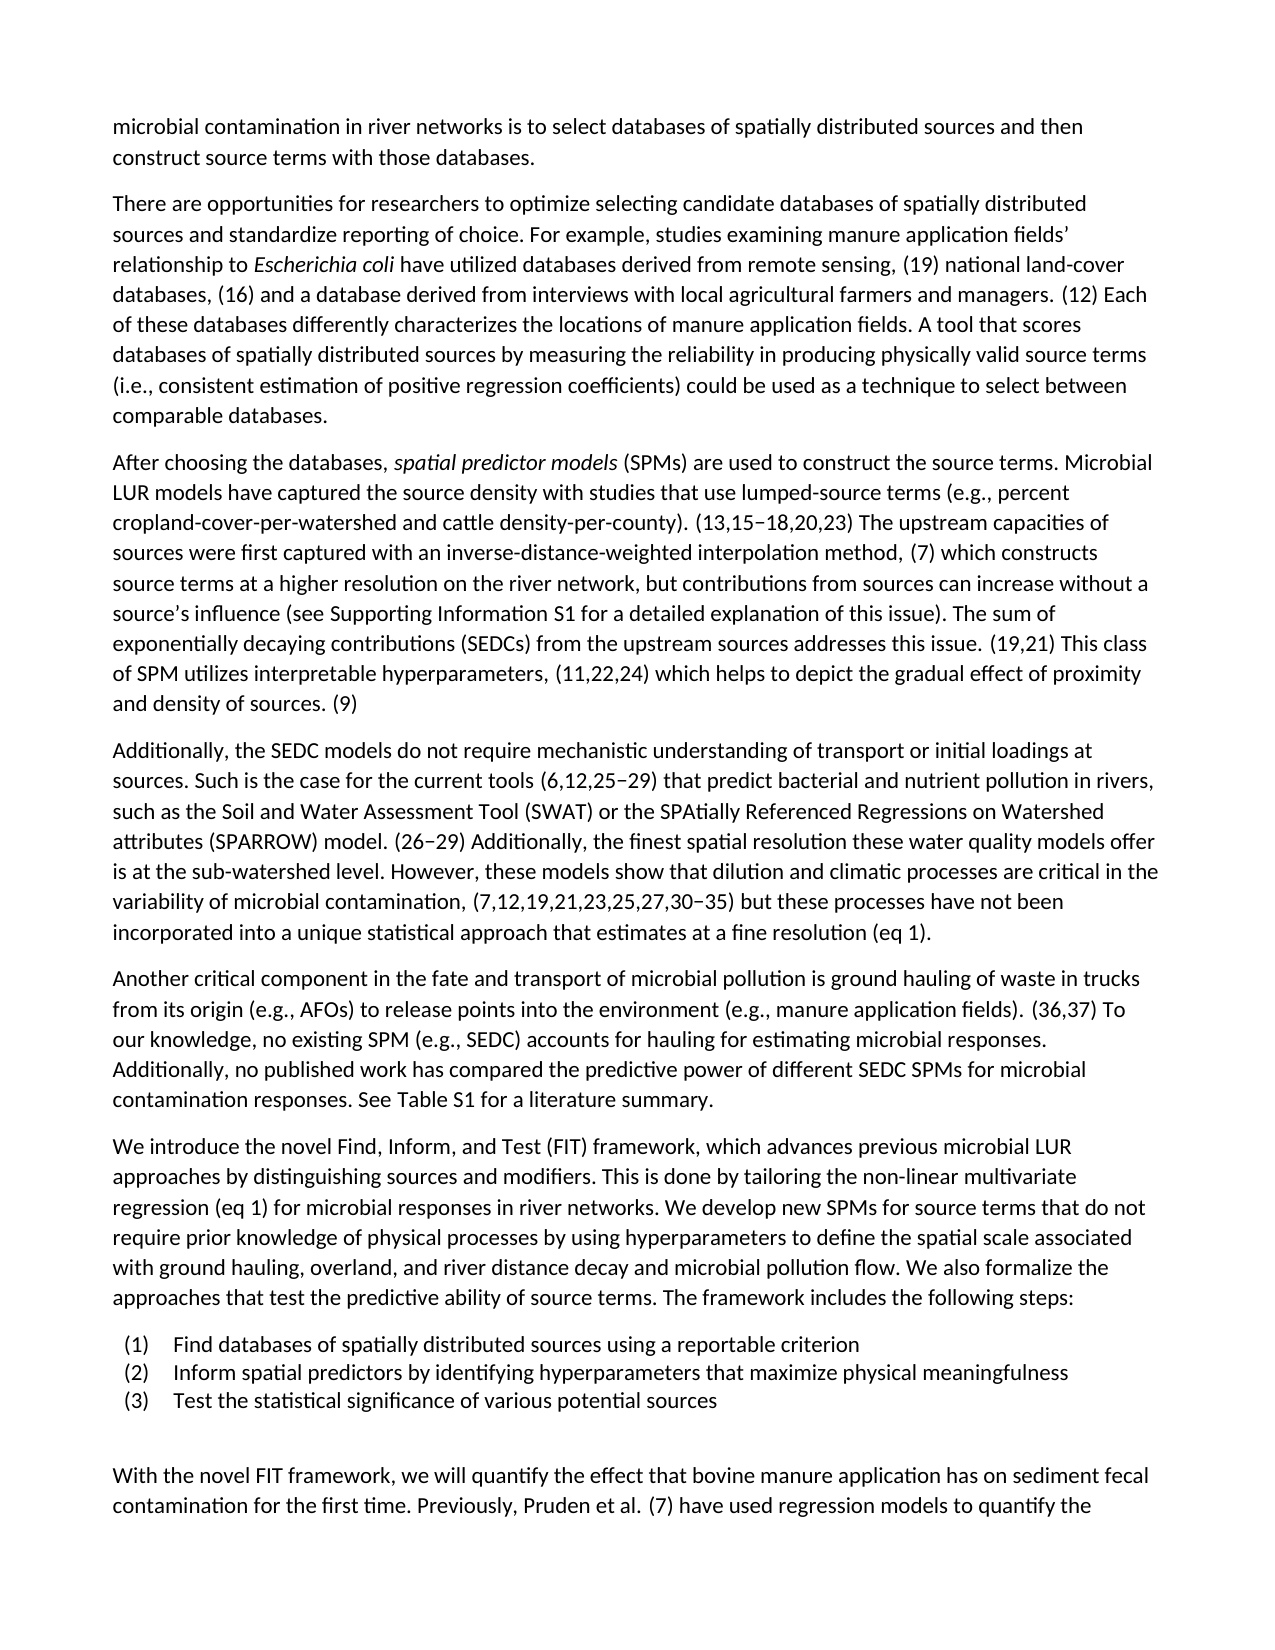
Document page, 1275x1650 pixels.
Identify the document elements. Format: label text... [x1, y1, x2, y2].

text Additionally, the SEDC models do not require mechanistic understanding of transport or initial loadings at sources. Such is the case for the current tools (6,12,25−29) that predict bacterial and nutrient pollution in rivers, such as the Soil and Water Assessment Tool (SWAT) or the SPAtially Referenced Regressions on Watershed attributes (SPARROW) model. (26−29) Additionally, the finest spatial resolution these water quality models offer is at the sub-watershed level. However, these models show that dilution and climatic processes are critical in the variability of microbial contamination, (7,12,19,21,23,25,27,30−35) but these processes have not been incorporated into a unique statistical approach that estimates at a fine resolution (eq 1). [112, 736, 1162, 946]
text There are opportunities for researchers to optimize selecting candidate databases of spatially distributed sources and standardize reporting of choice. For example, studies examining manure application fields’ relationship to Escherichia coli have utilized databases derived from remote sensing, (19) national land-cover databases, (16) and a database derived from interviews with local agricultural farmers and managers. (12) Each of these databases differently characterizes the locations of manure application fields. A tool that scores databases of spatially distributed sources by measuring the reliability in producing physically valid source terms (i.e., consistent estimation of positive regression coefficients) could be used as a technique to select between comparable databases. [112, 189, 1162, 429]
table_cell (2) [113, 1358, 162, 1386]
table_header (1) [113, 1330, 162, 1358]
text We introduce the novel Find, Inform, and Test (FIT) framework, which advances previous microbial LUR approaches by distinguishing sources and modifiers. This is done by tailoring the non-linear multivariate regression (eq 1) for microbial responses in river networks. We develop new SPMs for source terms that do not require prior knowledge of physical processes by using hyperparameters to define the spatial scale associated with ground hauling, overland, and river distance decay and microbial pollution flow. We also formalize the approaches that test the predictive ability of source terms. The framework includes the following steps: [112, 1132, 1162, 1311]
text Another critical component in the fate and transport of microbial pollution is ground hauling of waste in trucks from its origin (e.g., AFOs) to release points into the environment (e.g., manure application fields). (36,37) To our knowledge, no existing SPM (e.g., SEDC) accounts for hauling for estimating microbial responses. Additionally, no published work has compared the predictive power of different SEDC SPMs for microbial contamination responses. See Table S1 for a literature summary. [112, 964, 1162, 1113]
table_cell Inform spatial predictors by identifying hyperparameters that maximize physical meaningfulness [162, 1358, 1110, 1386]
text After choosing the databases, spatial predictor models (SPMs) are used to construct the source terms. Microbial LUR models have captured the source density with studies that use lumped-source terms (e.g., percent cropland-cover-per-watershed and cattle density-per-county). (13,15−18,20,23) The upstream capacities of sources were first captured with an inverse-distance-weighted interpolation method, (7) which constructs source terms at a higher resolution on the river network, but contributions from sources can increase without a source’s influence (see Supporting Information S1 for a detailed explanation of this issue). The sum of exponentially decaying contributions (SEDCs) from the upstream sources addresses this issue. (19,21) This class of SPM utilizes interpretable hyperparameters, (11,22,24) which helps to depict the gradual effect of proximity and density of sources. (9) [112, 448, 1162, 718]
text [112, 1461, 1162, 1519]
table_cell Test the statistical significance of various potential sources [162, 1386, 1110, 1414]
table_cell (3) [113, 1386, 162, 1414]
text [112, 112, 1162, 171]
table_header Find databases of spatially distributed sources using a reportable criterion [162, 1330, 1110, 1358]
